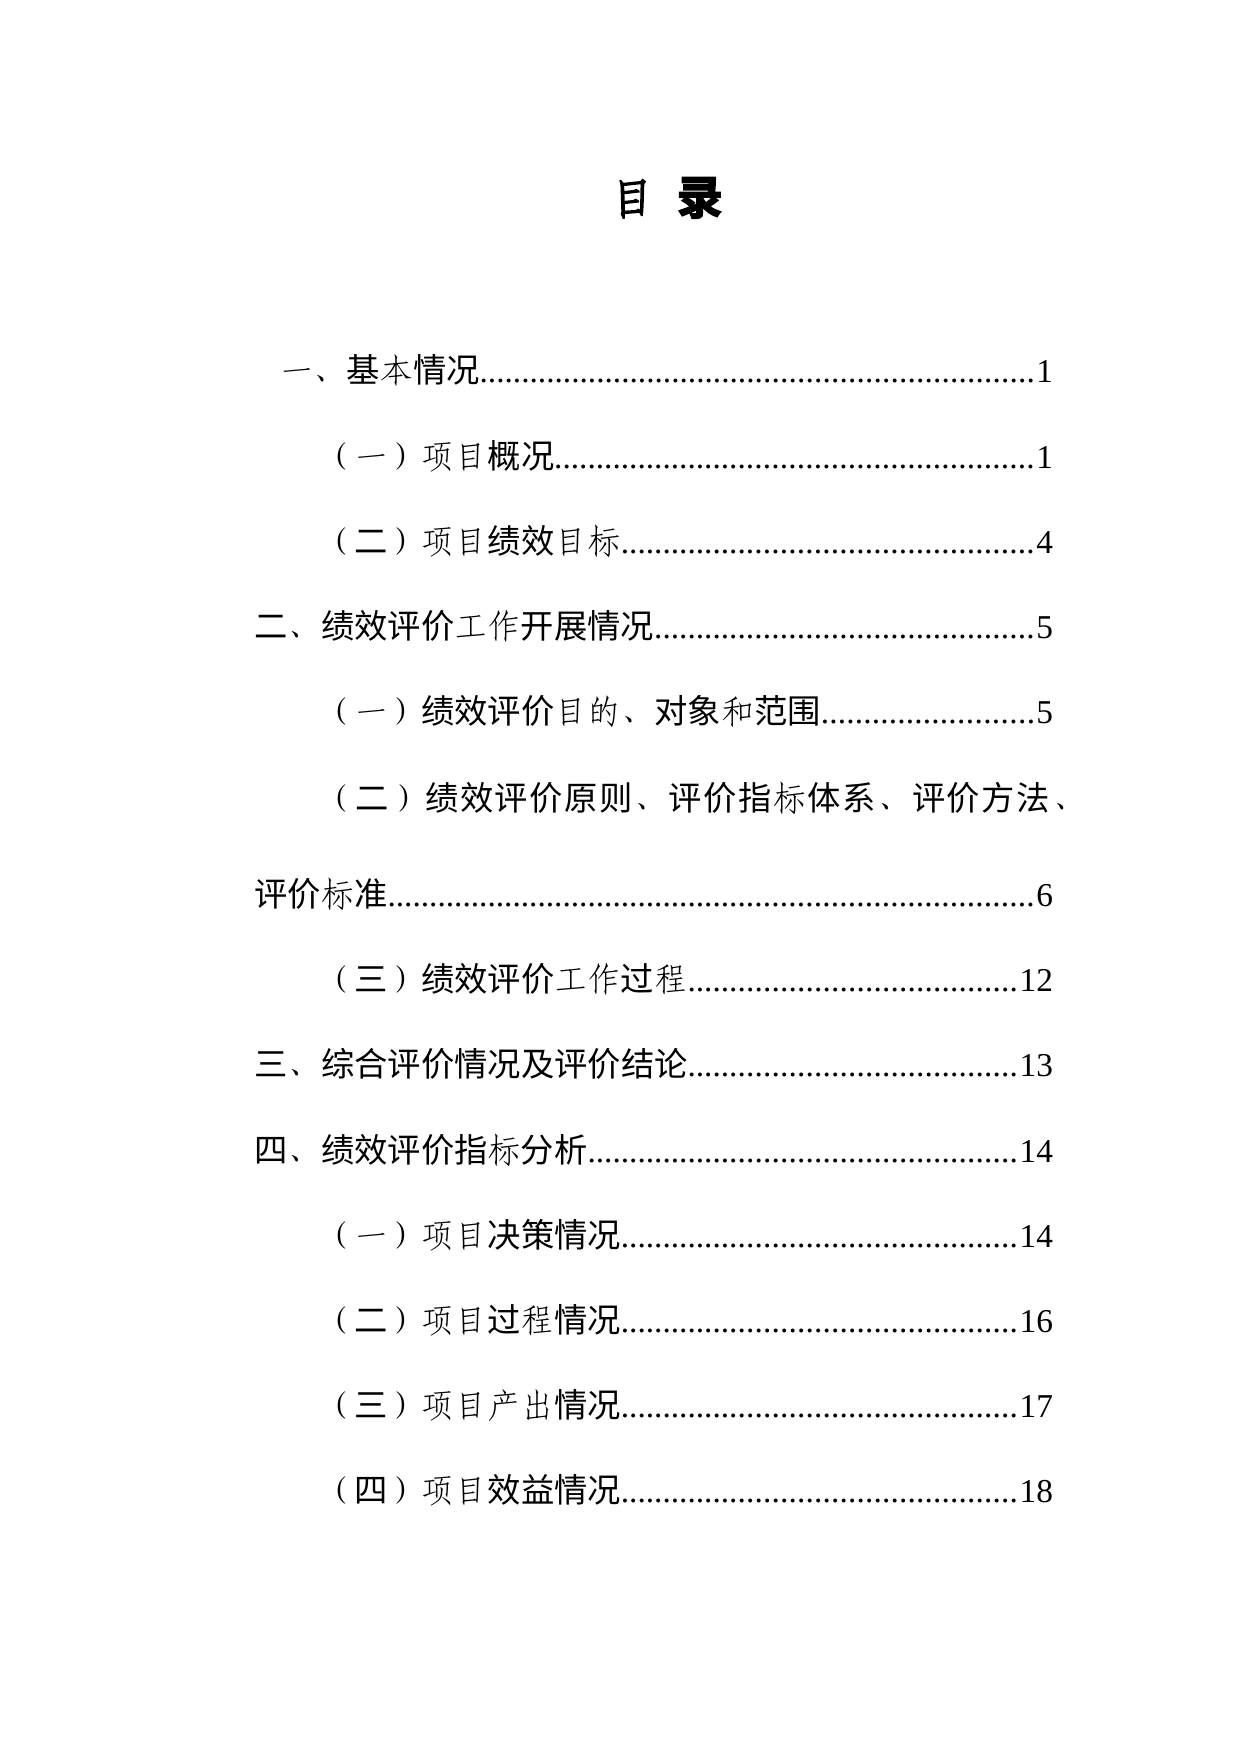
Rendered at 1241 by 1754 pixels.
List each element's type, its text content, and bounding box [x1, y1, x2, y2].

text （二）项目绩效目标 4 [254, 508, 1053, 573]
text （二）绩效评价原则、评价指标体系、评价方法、评价标准 6 [254, 763, 1053, 926]
text （三）绩效评价工作过程 12 [254, 946, 1053, 1011]
text 三、综合评价情况及评价结论 13 [187, 1031, 1053, 1096]
text （三）项目产出情况 17 [254, 1372, 1053, 1437]
text （四）项目效益情况 18 [254, 1457, 1053, 1522]
text （一）项目决策情况 14 [254, 1202, 1053, 1267]
text 二、绩效评价工作开展情况 5 [187, 593, 1053, 658]
text 一、基本情况 1 [187, 337, 1053, 402]
text （二）项目过程情况 16 [254, 1287, 1053, 1352]
text 目 录 [187, 162, 1053, 227]
text （一）项目概况 1 [254, 422, 1053, 487]
text （一）绩效评价目的、对象和范围 5 [254, 678, 1053, 743]
text 四、绩效评价指标分析 14 [187, 1116, 1053, 1181]
